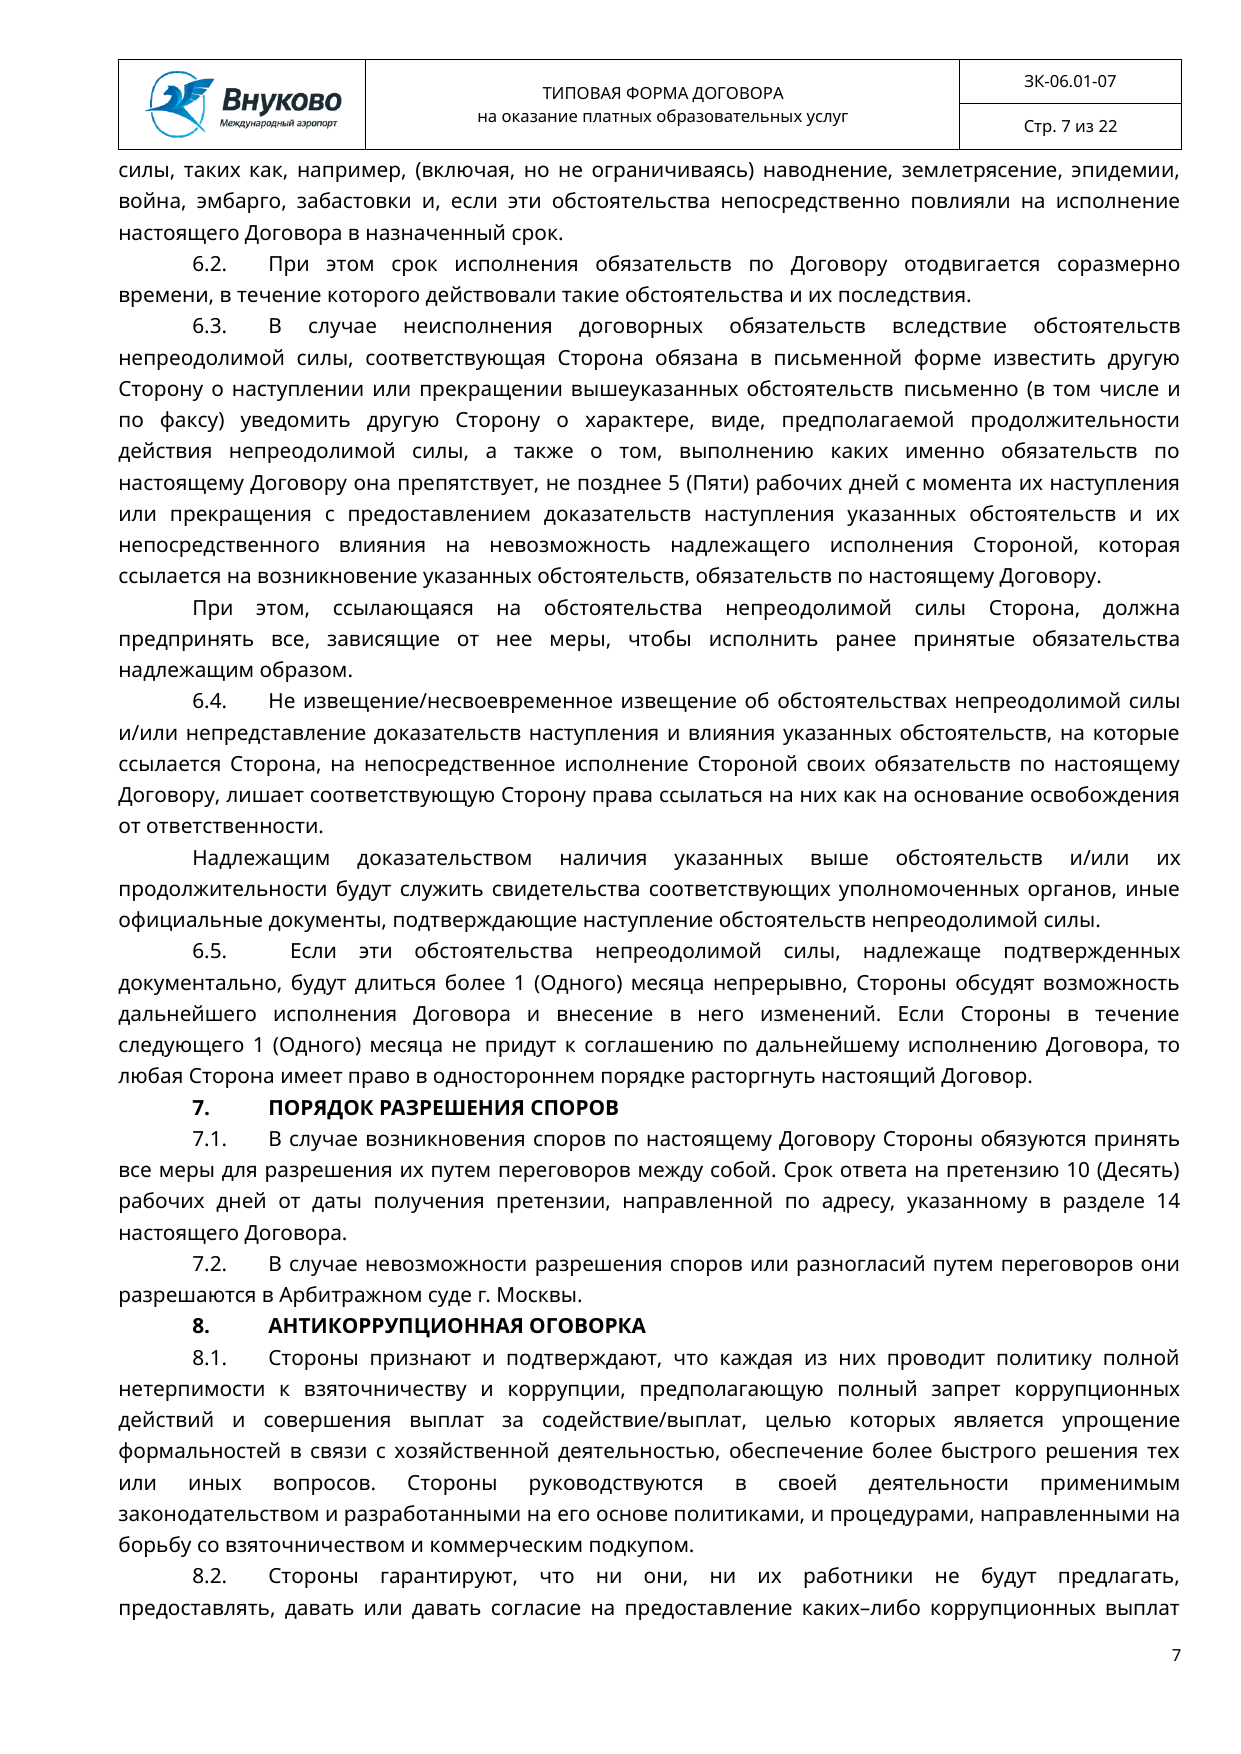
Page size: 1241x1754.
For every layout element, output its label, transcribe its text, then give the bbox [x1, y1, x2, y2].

list Не извещение/несвоевременное извещение об обстоятельствах непреодолимой силы и/или непредставление доказательств наступления и влияния указанных обстоятельств, на которые ссылается Сторона, на непосредственное исполнение Стороной своих обязательств по настоящему Договору, лишает соответствующую Сторону права ссылаться на них как на основание освобождения от ответственности. [118, 684, 1181, 840]
list В случае возникновения споров по настоящему Договору Стороны обязуются принять все меры для разрешения их путем переговоров между собой. Срок ответа на претензию 10 (Десять) рабочих дней от даты получения претензии, направленной по адресу, указанному в разделе 14 настоящего Договора. [118, 1121, 1181, 1246]
list Стороны признают и подтверждают, что каждая из них проводит политику полной нетерпимости к взяточничеству и коррупции, предполагающую полный запрет коррупционных действий и совершения выплат за содействие/выплат, целью которых является упрощение формальностей в связи с хозяйственной деятельностью, обеспечение более быстрого решения тех или иных вопросов. Стороны руководствуются в своей деятельности применимым законодательством и разработанными на его основе политиками, и процедурами, направленными на борьбу со взяточничеством и коммерческим подкупом. [118, 1340, 1181, 1559]
list АНТИКОРРУПЦИОННАЯ ОГОВОРКА [118, 1309, 1181, 1340]
text Надлежащим доказательством наличия указанных выше обстоятельств и/или их продолжительности будут служить свидетельства соответствующих уполномоченных органов, иные официальные документы, подтверждающие наступление обстоятельств непреодолимой силы. [118, 840, 1181, 934]
list При этом срок исполнения обязательств по Договору отодвигается соразмерно времени, в течение которого действовали такие обстоятельства и их последствия. [118, 246, 1181, 309]
list В случае неисполнения договорных обязательств вследствие обстоятельств непреодолимой силы, соответствующая Сторона обязана в письменной форме известить другую Сторону о наступлении или прекращении вышеуказанных обстоятельств письменно (в том числе и по факсу) уведомить другую Сторону о характере, виде, предполагаемой продолжительности действия непреодолимой силы, а также о том, выполнению каких именно обязательств по настоящему Договору она препятствует, не позднее 5 (Пяти) рабочих дней с момента их наступления или прекращения с предоставлением доказательств наступления указанных обстоятельств и их непосредственного влияния на невозможность надлежащего исполнения Стороной, которая ссылается на возникновение указанных обстоятельств, обязательств по настоящему Договору. [118, 309, 1181, 590]
text При этом, ссылающаяся на обстоятельства непреодолимой силы Сторона, должна предпринять все, зависящие от нее меры, чтобы исполнить ранее принятые обязательства надлежащим образом. [118, 590, 1181, 684]
list Если эти обстоятельства непреодолимой силы, надлежаще подтвержденных документально, будут длиться более 1 (Одного) месяца непрерывно, Стороны обсудят возможность дальнейшего исполнения Договора и внесение в него изменений. Если Стороны в течение следующего 1 (Одного) месяца не придут к соглашению по дальнейшему исполнению Договора, то любая Сторона имеет право в одностороннем порядке расторгнуть настоящий Договор. [118, 934, 1181, 1090]
list В случае невозможности разрешения споров или разногласий путем переговоров они разрешаются в Арбитражном суде г. Москвы. [118, 1246, 1181, 1309]
list ПОРЯДОК РАЗРЕШЕНИЯ СПОРОВ [118, 1090, 1181, 1121]
picture [129, 60, 355, 150]
